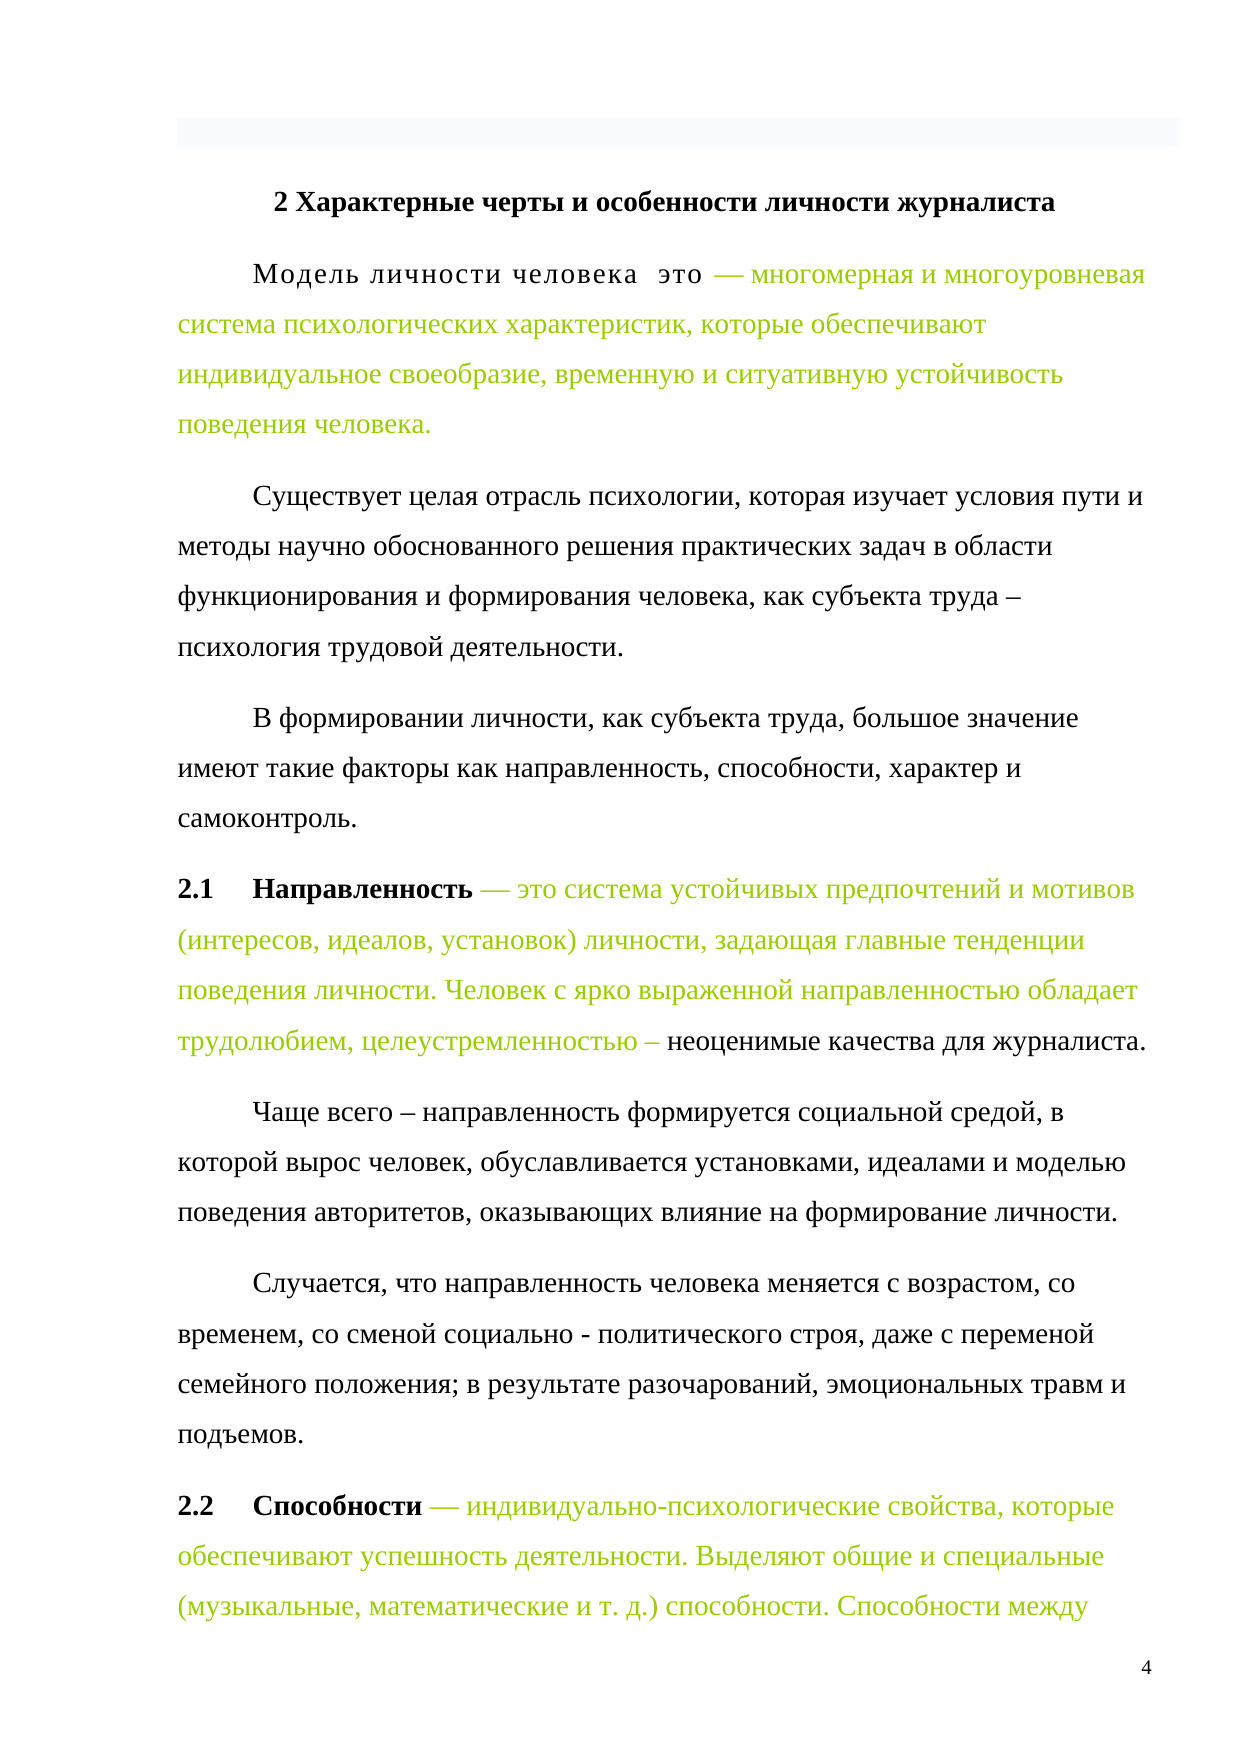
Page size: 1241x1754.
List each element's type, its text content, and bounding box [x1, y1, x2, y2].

text 2 Характерные черты и особенности личности журналиста [177, 184, 1152, 218]
text Модель личности человека это — многомерная и многоуровневая система психологических характеристик, которые обеспечивают индивидуальное своеобразие, временную и ситуативную устойчивость поведения человека. [177, 256, 1152, 440]
text 2.1 Направленность — это система устойчивых предпочтений и мотивов (интересов, идеалов, установок) личности, задающая главные тенденции поведения личности. Человек с ярко выраженной направленностью обладает трудолюбием, целеустремленностью – неоценимые качества для журналиста. [177, 872, 1152, 1056]
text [177, 1488, 1152, 1622]
text Существует целая отрасль психологии, которая изучает условия пути и методы научно обоснованного решения практических задач в области функционирования и формирования человека, как субъекта труда – психология трудовой деятельности. [177, 478, 1152, 662]
text Случается, что направленность человека меняется с возрастом, со временем, со сменой социально - политического строя, даже с переменой семейного положения; в результате разочарований, эмоциональных травм и подъемов. [177, 1266, 1152, 1450]
text Чаще всего – направленность формируется социальной средой, в которой вырос человек, обуславливается установками, идеалами и моделью поведения авторитетов, оказывающих влияние на формирование личности. [177, 1094, 1152, 1228]
text В формировании личности, как субъекта труда, большое значение имеют такие факторы как направленность, способности, характер и самоконтроль. [177, 700, 1152, 834]
